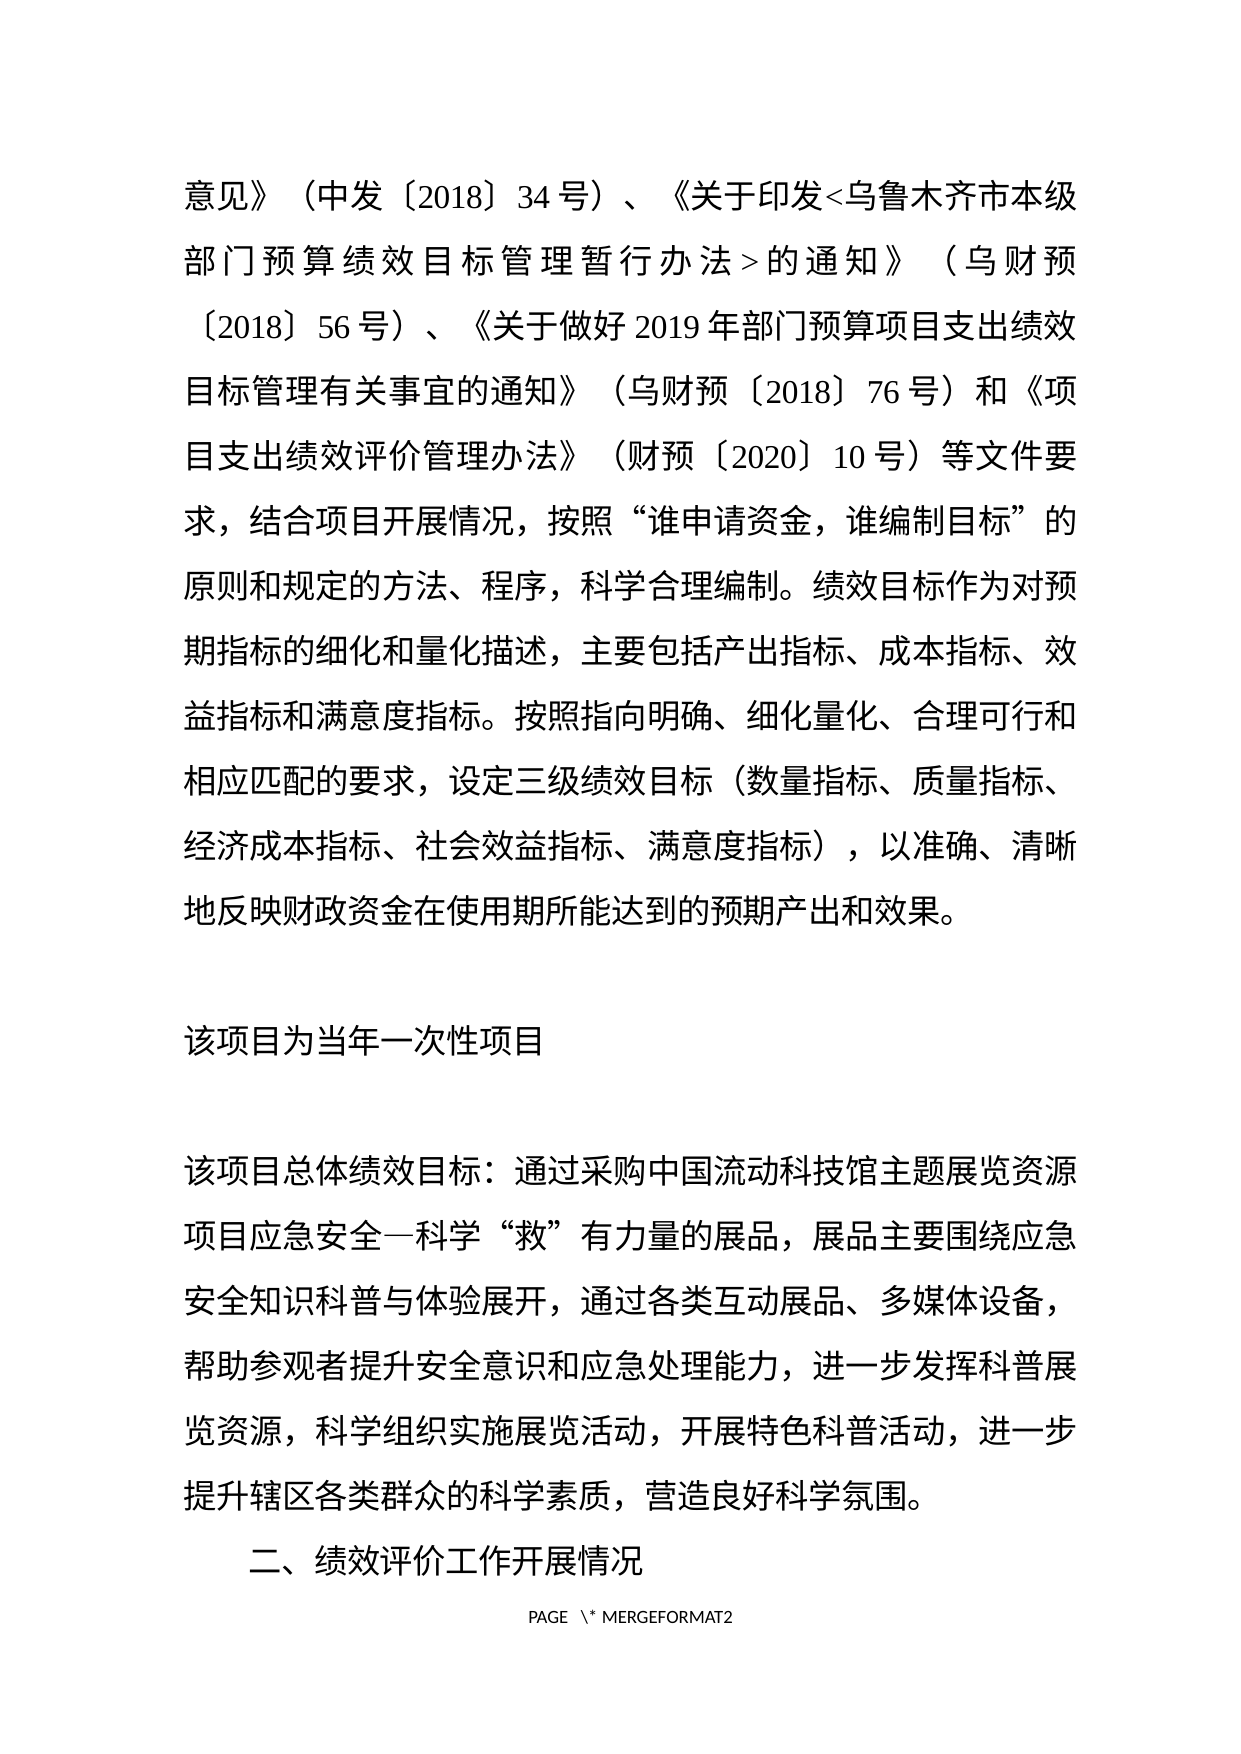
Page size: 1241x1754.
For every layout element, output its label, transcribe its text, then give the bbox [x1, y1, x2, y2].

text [183, 162, 1078, 1527]
text 二、绩效评价工作开展情况 [183, 1527, 1078, 1592]
